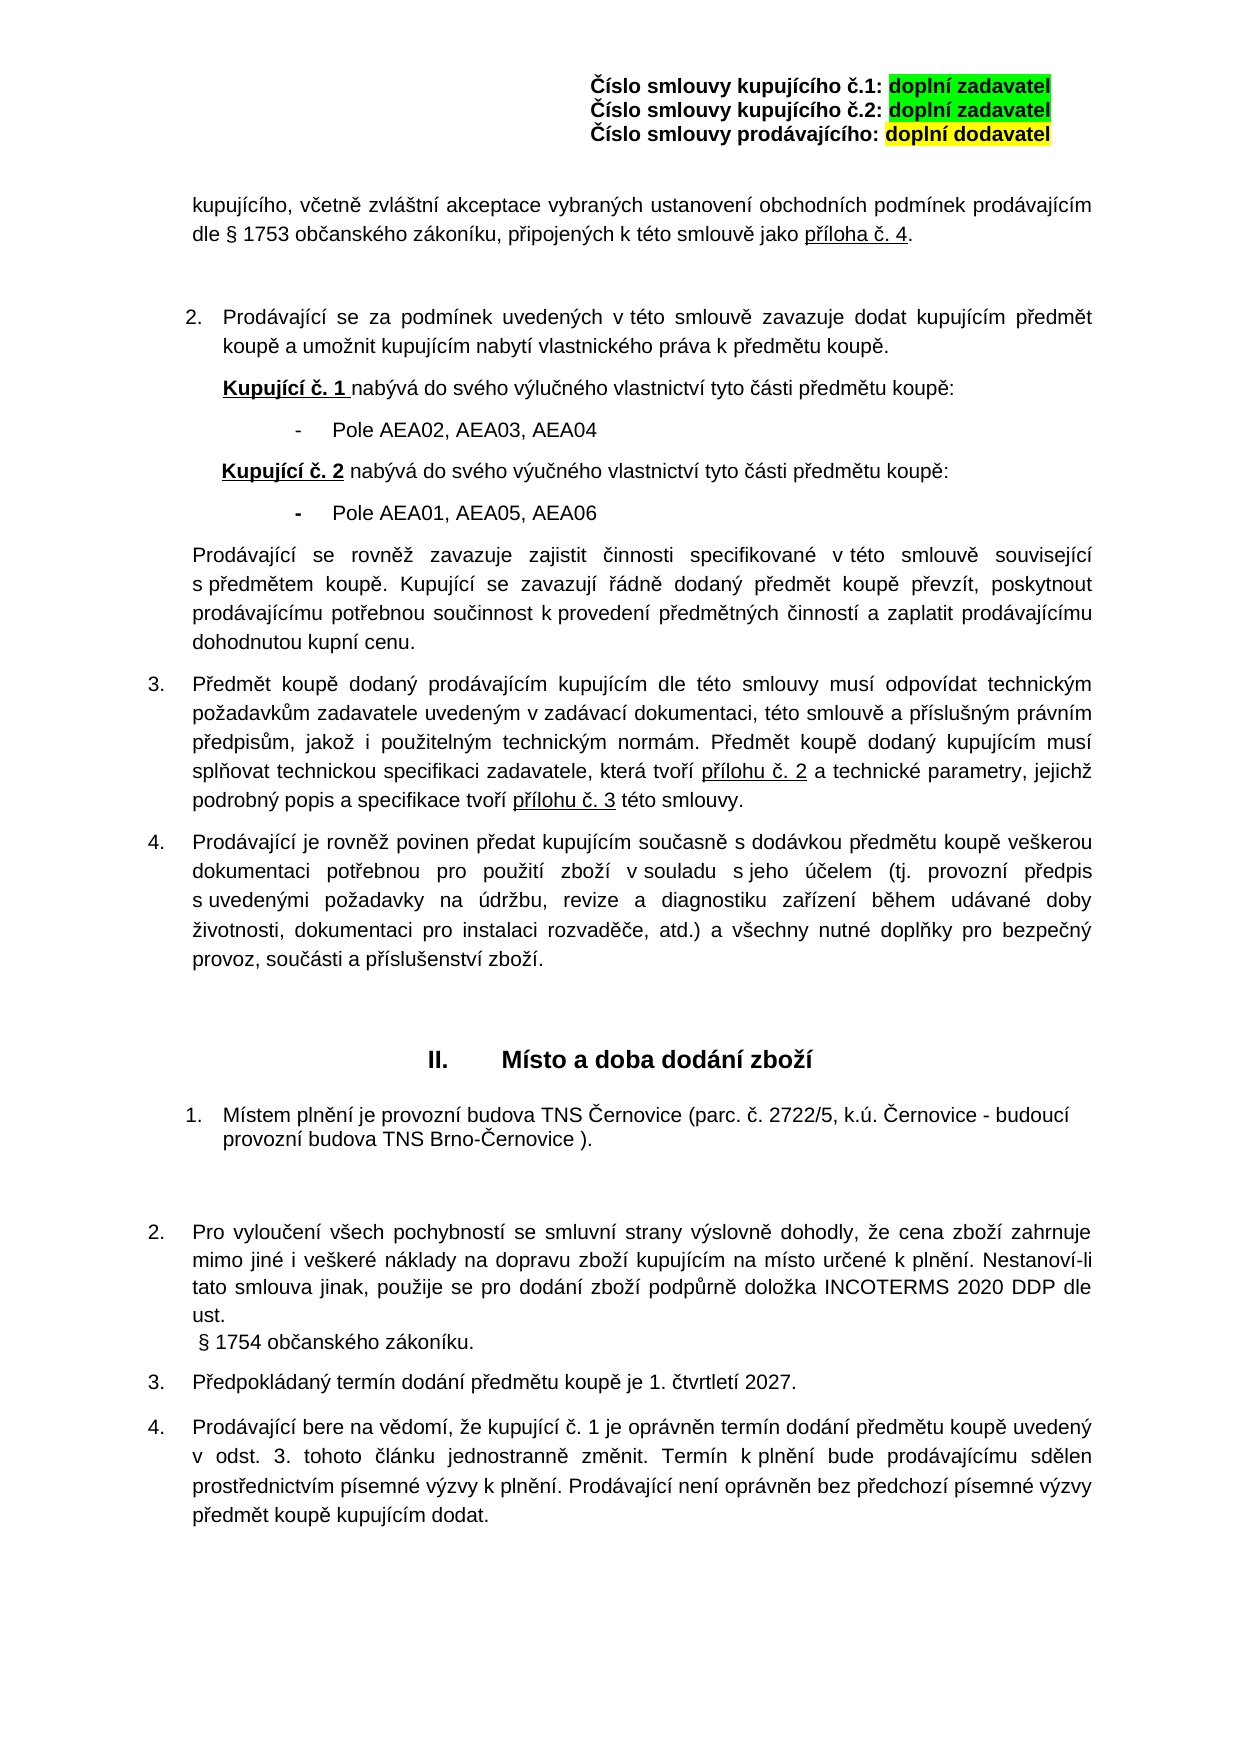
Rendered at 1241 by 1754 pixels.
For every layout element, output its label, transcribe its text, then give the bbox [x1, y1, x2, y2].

list Prodávající se za podmínek uvedených v této smlouvě zavazuje dodat kupujícím předmět koupě a umožnit kupujícím nabytí vlastnického práva k předmětu koupě. [185, 300, 1093, 358]
subtitle Místo a doba dodání zboží [148, 1044, 1093, 1074]
text Kupující č. 2 nabývá do svého výučného vlastnictví tyto části předmětu koupě: [192, 454, 1093, 483]
list Prodávající je rovněž povinen předat kupujícím současně s dodávkou předmětu koupě veškerou dokumentaci potřebnou pro použití zboží v souladu s jeho účelem (tj. provozní předpis s uvedenými požadavky na údržbu, revize a diagnostiku zařízení během udávané doby životnosti, dokumentaci pro instalaci rozvaděče, atd.) a všechny nutné doplňky pro bezpečný provoz, součásti a příslušenství zboží. [148, 825, 1093, 971]
list Pole AEA01, AEA05, AEA06 [294, 496, 1093, 525]
list Místem plnění je provozní budova TNS Černovice (parc. č. 2722/5, k.ú. Černovice - budoucí provozní budova TNS Brno-Černovice ). [185, 1103, 1093, 1151]
text Kupující č. 1 nabývá do svého výlučného vlastnictví tyto části předmětu koupě: [223, 371, 1093, 400]
list Pro vyloučení všech pochybností se smluvní strany výslovně dohodly, že cena zboží zahrnuje mimo jiné i veškeré náklady na dopravu zboží kupujícím na místo určené k plnění. Nestanoví-li tato smlouva jinak, použije se pro dodání zboží podpůrně doložka INCOTERMS 2020 DDP dle ust. § 1754 občanského zákoníku. [148, 1220, 1093, 1354]
list Prodávající bere na vědomí, že kupující č. 1 je oprávněn termín dodání předmětu koupě uvedený v odst. 3. tohoto článku jednostranně změnit. Termín k plnění bude prodávajícímu sdělen prostřednictvím písemné výzvy k plnění. Prodávající není oprávněn bez předchozí písemné výzvy předmět koupě kupujícím dodat. [148, 1410, 1093, 1527]
text Prodávající se rovněž zavazuje zajistit činnosti specifikované v této smlouvě související s předmětem koupě. Kupující se zavazují řádně dodaný předmět koupě převzít, poskytnout prodávajícímu potřebnou součinnost k provedení předmětných činností a zaplatit prodávajícímu dohodnutou kupní cenu. [192, 537, 1093, 654]
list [148, 187, 1093, 246]
list Pole AEA02, AEA03, AEA04 [294, 412, 1093, 441]
list Předpokládaný termín dodání předmětu koupě je 1. čtvrtletí 2027. [148, 1370, 1093, 1394]
list Předmět koupě dodaný prodávajícím kupujícím dle této smlouvy musí odpovídat technickým požadavkům zadavatele uvedeným v zadávací dokumentaci, této smlouvě a příslušným právním předpisům, jakož i použitelným technickým normám. Předmět koupě dodaný kupujícím musí splňovat technickou specifikaci zadavatele, která tvoří přílohu č. 2 a technické parametry, jejichž podrobný popis a specifikace tvoří přílohu č. 3 této smlouvy. [148, 666, 1093, 812]
